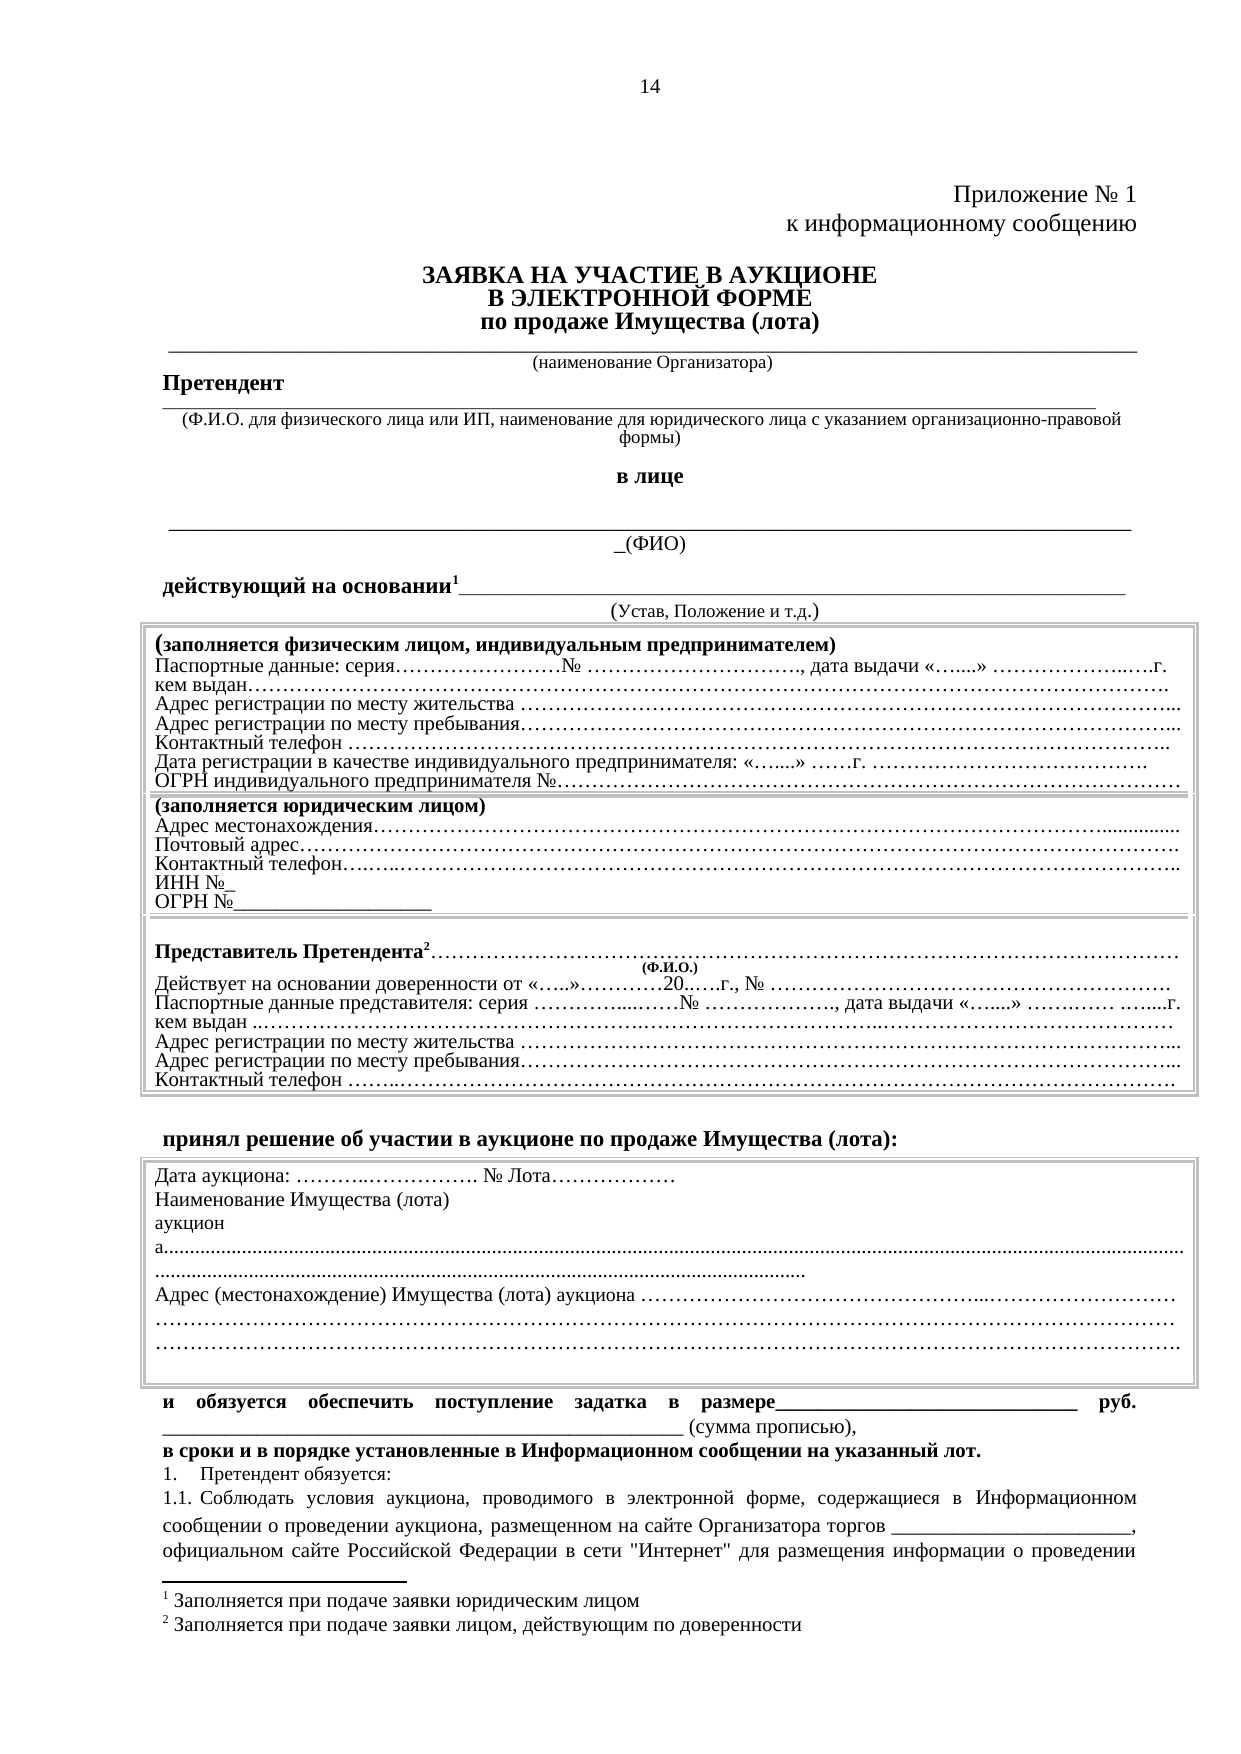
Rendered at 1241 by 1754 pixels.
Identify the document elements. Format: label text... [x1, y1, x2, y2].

text _____________________________________________________________________________________(ФИО) [162, 510, 1137, 555]
text Приложение № 1 [162, 179, 1137, 208]
text к информационному сообщению [162, 208, 1137, 237]
text принял решение об участии в аукционе по продаже Имущества (лота): [162, 1126, 1137, 1152]
text в сроки и в порядке установленные в Информационном сообщении на указанный лот. [162, 1438, 1137, 1462]
text ЗАЯВКА НА УЧАСТИЕ В АУКЦИОНЕ [162, 266, 1137, 288]
table_cell (заполняется юридическим лицом) Адрес местонахождения……………………………………………………………………………………………............... Почтовый адрес………………………………………………………………………………………………………………. Контактный телефон….…..………………………………………………………………………………………………….. ИНН №_ ОГРН №___________________ [143, 791, 1196, 912]
text действующий на основании________________________________________________________________________________ [162, 576, 1137, 598]
text в лице [162, 466, 1137, 488]
table_header (заполняется физическим лицом, индивидуальным предпринимателем) Паспортные данные: серия……………………№ …………………………., дата выдачи «…....» ………………..….г. кем выдан……………………………………………………………………………………………………………………. Адрес регистрации по месту жительства …………………………………………………………………………………... Адрес регистрации по месту пребывания…………………………………………………………………………………... Контактный телефон ……………………………………………………………………………………………………….. Дата регистрации в качестве индивидуального предпринимателя: «…....» ……г. …………………………………. ОГРН индивидуального предпринимателя №……………………………………………………………………………… [146, 628, 1193, 791]
table_header Дата аукциона: ………..……………. № Лота……………… Наименование Имущества (лота) аукциона................................................................................................................................................................................................................................................................................................................................. Адрес (местонахождение) Имущества (лота) аукциона …………………………………………...……………………… ………………………………………………………………………………………………………………………………… …………………………………………………………………………………………………………………………………. [146, 1163, 1193, 1383]
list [162, 1485, 1137, 1562]
text Претендент ________________________________________________________________________________________________________________ [162, 372, 1137, 411]
text _____________________________________________________________________________________________ [162, 334, 1137, 355]
text (Устав, Положение и т.д.) [162, 598, 1137, 622]
table_cell Представитель Претендента……………………………………………………………………………………………… (Ф.И.О.) Действует на основании доверенности от «…..»…………20..….г., № …………………………………………………. Паспортные данные представителя: серия …………....……№ ………………., дата выдачи «…....» …….…… .…....г. кем выдан ..……………………………………………….……………………………..…………………………………… Адрес регистрации по месту жительства …………………………………………………………………………………... Адрес регистрации по месту пребывания…………………………………………………………………………………... Контактный телефон ……..…………………………………………………………………………………………………. [143, 913, 1196, 1090]
text В ЭЛЕКТРОННОЙ ФОРМЕ [162, 288, 1137, 311]
text (Ф.И.О. для физического лица или ИП, наименование для юридического лица с указанием организационно-правовой формы) [162, 411, 1137, 447]
text (наименование Организатора) [162, 355, 1137, 372]
text по продаже Имущества (лота) [162, 311, 1137, 334]
list Претендент обязуется: [162, 1462, 1137, 1485]
text и обязуется обеспечить поступление задатка в размере_____________________________ руб. __________________________________________________ (сумма прописью), [162, 1389, 1137, 1438]
